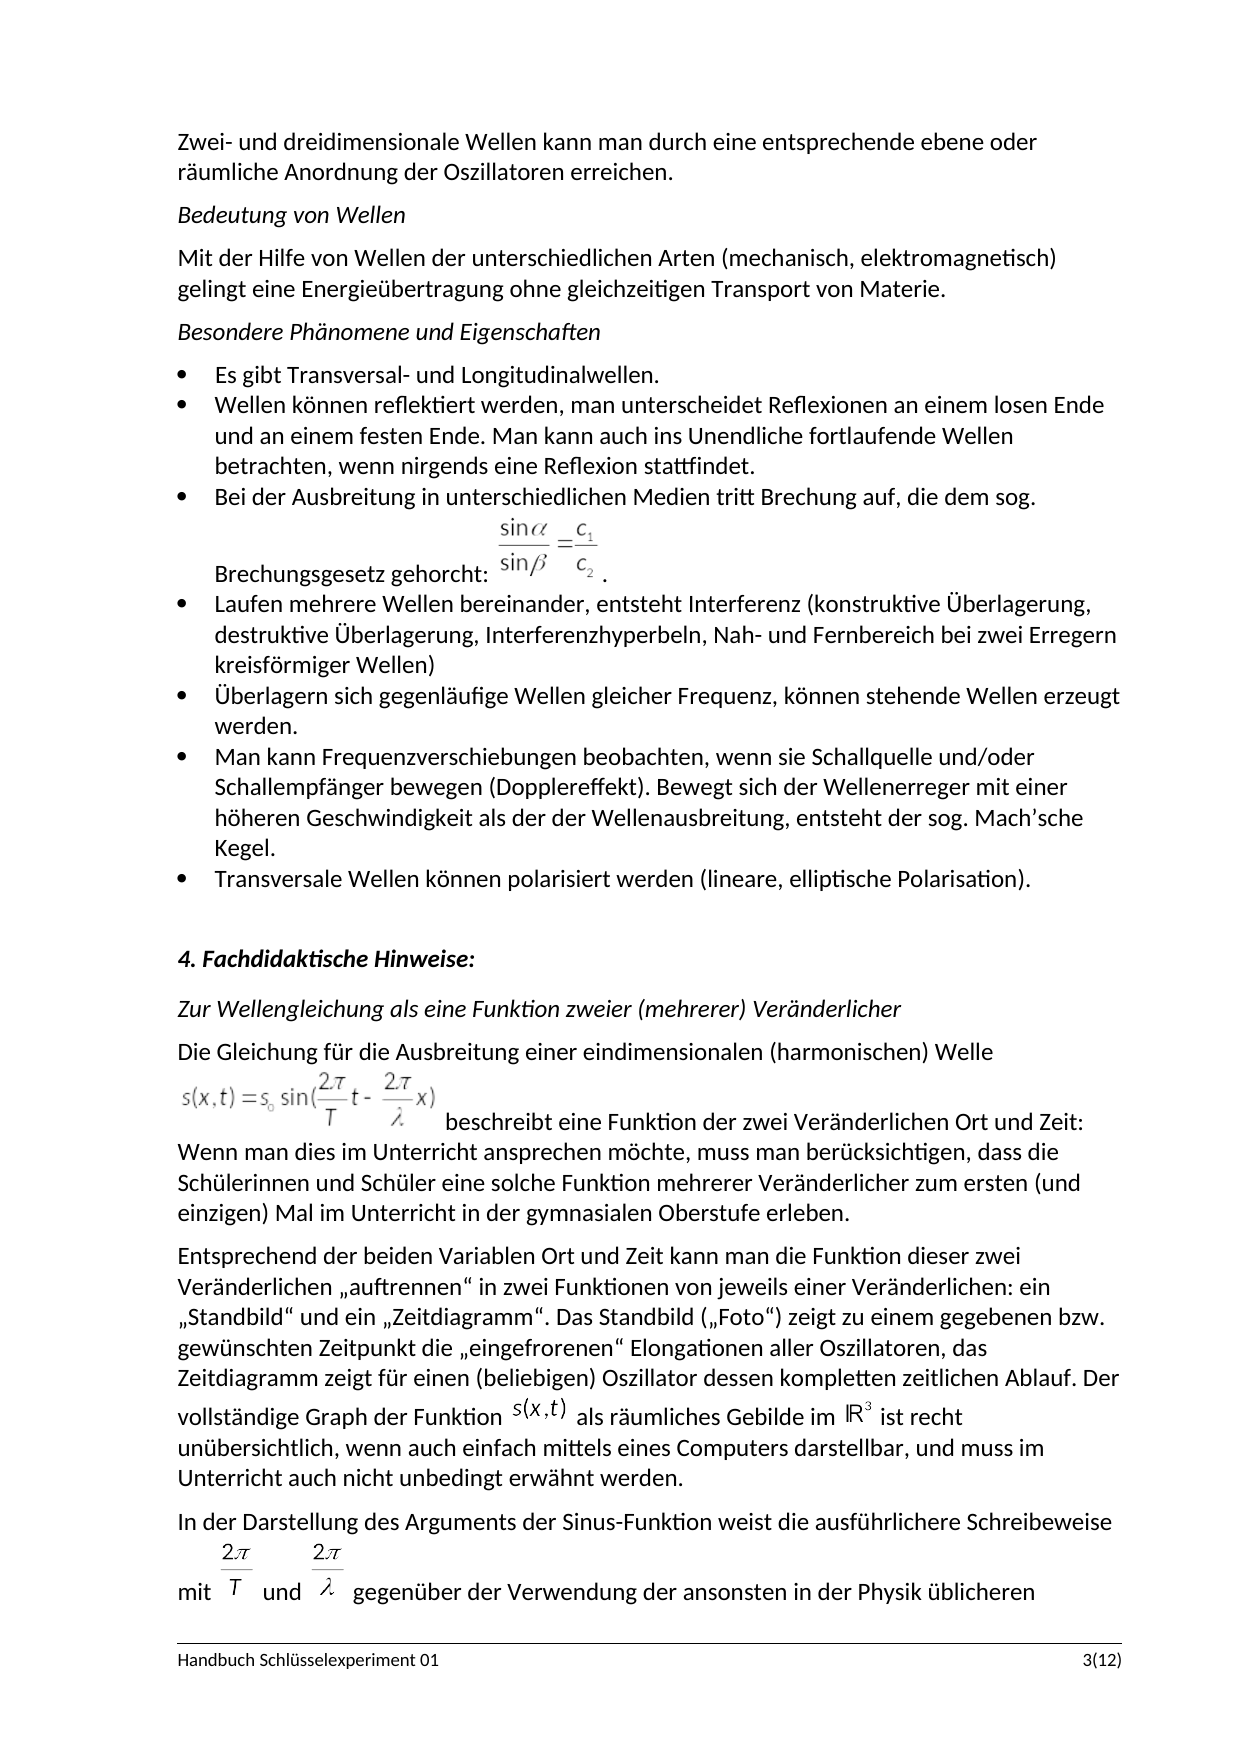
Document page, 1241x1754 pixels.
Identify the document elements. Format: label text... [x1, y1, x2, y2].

text Zur Wellengleichung als eine Funktion zweier (mehrerer) Veränderlicher [177, 993, 1122, 1023]
list Laufen mehrere Wellen bereinander, entsteht Interferenz (konstruktive Überlagerung, destruktive Überlagerung, Interferenzhyperbeln, Nah- und Fernbereich bei zwei Erregern kreisförmiger Wellen) [177, 588, 1122, 680]
list Transversale Wellen können polarisiert werden (lineare, elliptische Polarisation). [177, 863, 1122, 894]
text Entsprechend der beiden Variablen Ort und Zeit kann man die Funktion dieser zwei Veränderlichen „auftrennen“ in zwei Funktionen von jeweils einer Veränderlichen: ein „Standbild“ und ein „Zeitdiagramm“. Das Standbild („Foto“) zeigt zu einem gegebenen bzw. gewünschten Zeitpunkt die „eingefrorenen“ Elongationen aller Oszillatoren, das Zeitdiagramm zeigt für einen (beliebigen) Oszillator dessen kompletten zeitlichen Ablauf. Der vollständige Graph der Funktion als räumliches Gebilde im ist recht unübersichtlich, wenn auch einfach mittels eines Computers darstellbar, und muss im Unterricht auch nicht unbedingt erwähnt werden. [177, 1241, 1122, 1493]
list Man kann Frequenzverschiebungen beobachten, wenn sie Schallquelle und/oder Schallempfänger bewegen (Dopplereffekt). Bewegt sich der Wellenerreger mit einer höheren Geschwindigkeit als der der Wellenausbreitung, entsteht der sog. Mach’sche Kegel. [177, 741, 1122, 863]
text Die Gleichung für die Ausbreitung einer eindimensionalen (harmonischen) Welle beschreibt eine Funktion der zwei Veränderlichen Ort und Zeit: Wenn man dies im Unterricht ansprechen möchte, muss man berücksichtigen, dass die Schülerinnen und Schüler eine solche Funktion mehrerer Veränderlicher zum ersten (und einzigen) Mal im Unterricht in der gymnasialen Oberstufe erleben. [177, 1036, 1122, 1228]
text Zwei- und dreidimensionale Wellen kann man durch eine entsprechende ebene oder räumliche Anordnung der Oszillatoren erreichen. [177, 126, 1122, 187]
text Besondere Phänomene und Eigenschaften [177, 316, 1122, 346]
list Es gibt Transversal- und Longitudinalwellen. [177, 359, 1122, 389]
list Überlagern sich gegenläufige Wellen gleicher Frequenz, können stehende Wellen erzeugt werden. [177, 680, 1122, 741]
list Bei der Ausbreitung in unterschiedlichen Medien tritt Brechung auf, die dem sog. Brechungsgesetz gehorcht: . [177, 481, 1122, 588]
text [177, 1506, 1122, 1606]
list Wellen können reflektiert werden, man unterscheidet Reflexionen an einem losen Ende und an einem festen Ende. Man kann auch ins Unendliche fortlaufende Wellen betrachten, wenn nirgends eine Reflexion stattfindet. [177, 389, 1122, 481]
text Mit der Hilfe von Wellen der unterschiedlichen Arten (mechanisch, elektromagnetisch) gelingt eine Energieübertragung ohne gleichzeitigen Transport von Materie. [177, 242, 1122, 303]
subtitle 4. Fachdidaktische Hinweise: [177, 944, 1122, 974]
text Bedeutung von Wellen [177, 199, 1122, 230]
